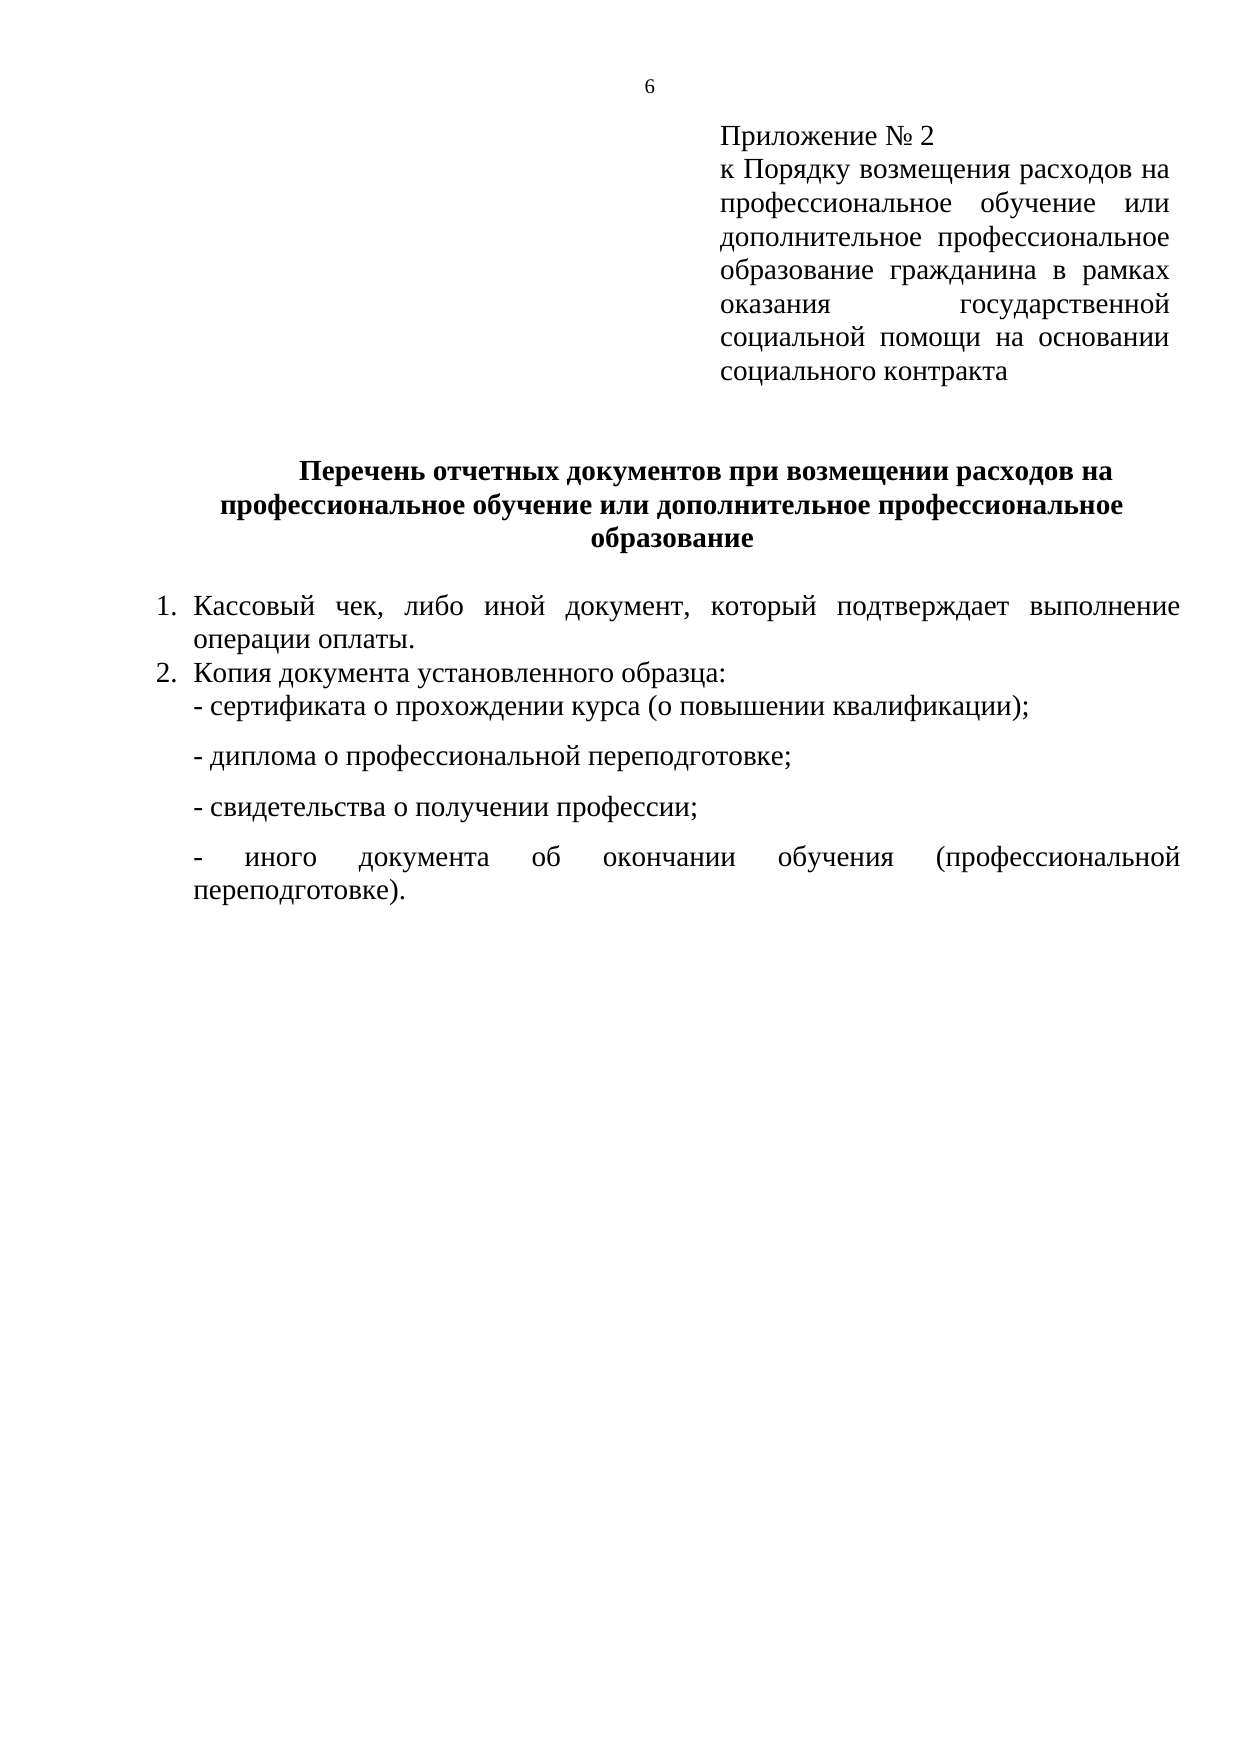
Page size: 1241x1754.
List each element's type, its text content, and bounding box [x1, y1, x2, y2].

list - иного документа об окончании обучения (профессиональной переподготовке). [193, 839, 1181, 906]
list Копия документа установленного образца: [156, 655, 1181, 688]
list Кассовый чек, либо иной документ, который подтверждает выполнение операции оплаты. [156, 588, 1181, 655]
table_header Приложение № 2 к Порядку возмещения расходов на профессиональное обучение или дополнительное профессиональное образование гражданина в рамках оказания государственной социальной помощи на основании социального контракта [709, 118, 1181, 386]
list - диплома о профессиональной переподготовке; [193, 738, 1181, 772]
list - свидетельства о получении профессии; [193, 789, 1181, 822]
list Перечень отчетных документов при возмещении расходов на профессиональное обучение или дополнительное профессиональное образование [162, 453, 1181, 554]
list - сертификата о прохождении курса (о повышении квалификации); [193, 688, 1181, 722]
